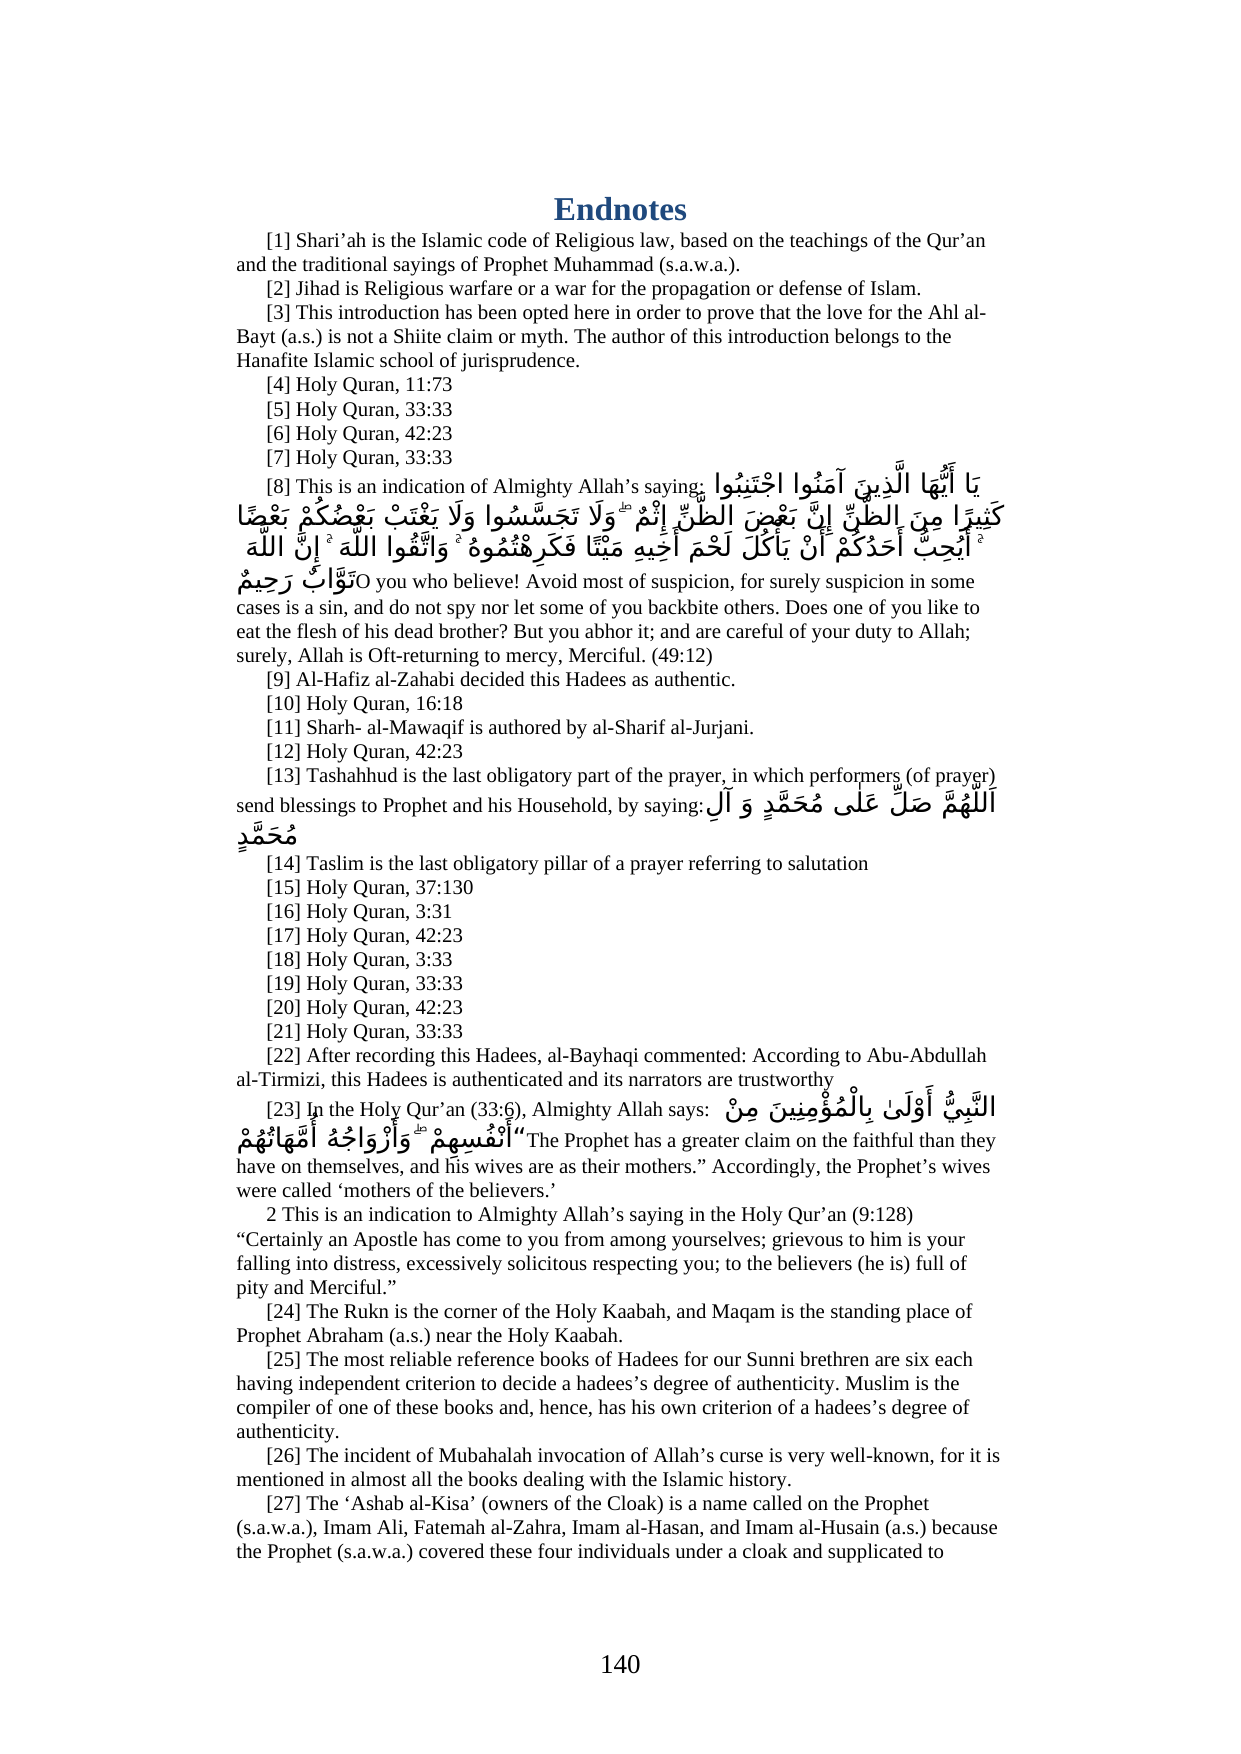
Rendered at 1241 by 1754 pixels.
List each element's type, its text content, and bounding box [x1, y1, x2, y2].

text [14] Taslim is the last obligatory pillar of a prayer referring to salutation [236, 851, 1004, 874]
text [24] The Rukn is the corner of the Holy Kaabah, and Maqam is the standing place of Prophet Abraham (a.s.) near the Holy Kaabah. [236, 1299, 1004, 1347]
text [4] Holy Quran, 11:73 [236, 372, 1004, 396]
text [13] Tashahhud is the last obligatory part of the prayer, in which performers (of prayer) send blessings to Prophet and his Household, by saying:اَللّهُمَّ صَلِّ عَلٰی مُحَمَّدٍ وَ آلِ مُحَمَّدٍ [236, 763, 1004, 851]
text 2 This is an indication to Almighty Allah’s saying in the Holy Qur’an (9:128) “Certainly an Apostle has come to you from among yourselves; grievous to him is your falling into distress, excessively solicitous respecting you; to the believers (he is) full of pity and Merciful.” [236, 1202, 1004, 1299]
text [5] Holy Quran, 33:33 [236, 396, 1004, 421]
subtitle Endnotes [236, 190, 1004, 228]
text [19] Holy Quran, 33:33 [236, 971, 1004, 995]
text [12] Holy Quran, 42:23 [236, 739, 1004, 763]
text [17] Holy Quran, 42:23 [236, 923, 1004, 947]
text [20] Holy Quran, 42:23 [236, 995, 1004, 1019]
text [1] Shari’ah is the Islamic code of Religious law, based on the teachings of the Qur’an and the traditional sayings of Prophet Muhammad (s.a.w.a.). [236, 228, 1004, 276]
text [2] Jihad is Religious warfare or a war for the propagation or defense of Islam. [236, 276, 1004, 300]
text [11] Sharh- al-Mawaqif is authored by al-Sharif al-Jurjani. [236, 715, 1004, 739]
text [6] Holy Quran, 42:23 [236, 421, 1004, 444]
text [18] Holy Quran, 3:33 [236, 947, 1004, 971]
text [9] Al-Hafiz al-Zahabi decided this Hadees as authentic. [236, 667, 1004, 691]
text [22] After recording this Hadees, al-Bayhaqi commented: According to Abu-Abdullah al-Tirmizi, this Hadees is authenticated and its narrators are trustworthy [236, 1043, 1004, 1091]
text [23] In the Holy Qur’an (33:6), Almighty Allah says: النَّبِيُّ أَوْلَىٰ بِالْمُؤْمِنِينَ مِنْ أَنْفُسِهِمْ ۖ وَأَزْوَاجُهُ أُمَّهَاتُهُمْ“The Prophet has a greater claim on the faithful than they have on themselves, and his wives are as their mothers.” Accordingly, the Prophet’s wives were called ‘mothers of the believers.’ [236, 1091, 1004, 1202]
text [236, 1491, 1004, 1563]
text [21] Holy Quran, 33:33 [236, 1019, 1004, 1043]
text [10] Holy Quran, 16:18 [236, 691, 1004, 715]
text [16] Holy Quran, 3:31 [236, 899, 1004, 923]
text [15] Holy Quran, 37:130 [236, 874, 1004, 899]
text [3] This introduction has been opted here in order to prove that the love for the Ahl al-Bayt (a.s.) is not a Shiite claim or myth. The author of this introduction belongs to the Hanafite Islamic school of jurisprudence. [236, 300, 1004, 372]
text [8] This is an indication of Almighty Allah’s saying:يَا أَيُّهَا الَّذِينَ آمَنُوا اجْتَنِبُوا كَثِيرًا مِنَ الظَّنِّ إِنَّ بَعْضَ الظَّنِّ إِثْمٌ ۖ وَلَا تَجَسَّسُوا وَلَا يَغْتَبْ بَعْضُكُمْ بَعْضًا ۚ أَيُحِبُّ أَحَدُكُمْ أَنْ يَأْكُلَ لَحْمَ أَخِيهِ مَيْتًا فَكَرِهْتُمُوهُ ۚ وَاتَّقُوا اللَّهَ ۚ إِنَّ اللَّهَ تَوَّابٌ رَحِيمٌO you who believe! Avoid most of suspicion, for surely suspicion in some cases is a sin, and do not spy nor let some of you backbite others. Does one of you like to eat the flesh of his dead brother? But you abhor it; and are careful of your duty to Allah; surely, Allah is Oft-returning to mercy, Merciful. (49:12) [236, 469, 1004, 667]
text [25] The most reliable reference books of Hadees for our Sunni brethren are six each having independent criterion to decide a hadees’s degree of authenticity. Muslim is the compiler of one of these books and, hence, has his own criterion of a hadees’s degree of authenticity. [236, 1347, 1004, 1443]
text [26] The incident of Mubahalah invocation of Allah’s curse is very well-known, for it is mentioned in almost all the books dealing with the Islamic history. [236, 1443, 1004, 1491]
text [7] Holy Quran, 33:33 [236, 444, 1004, 469]
